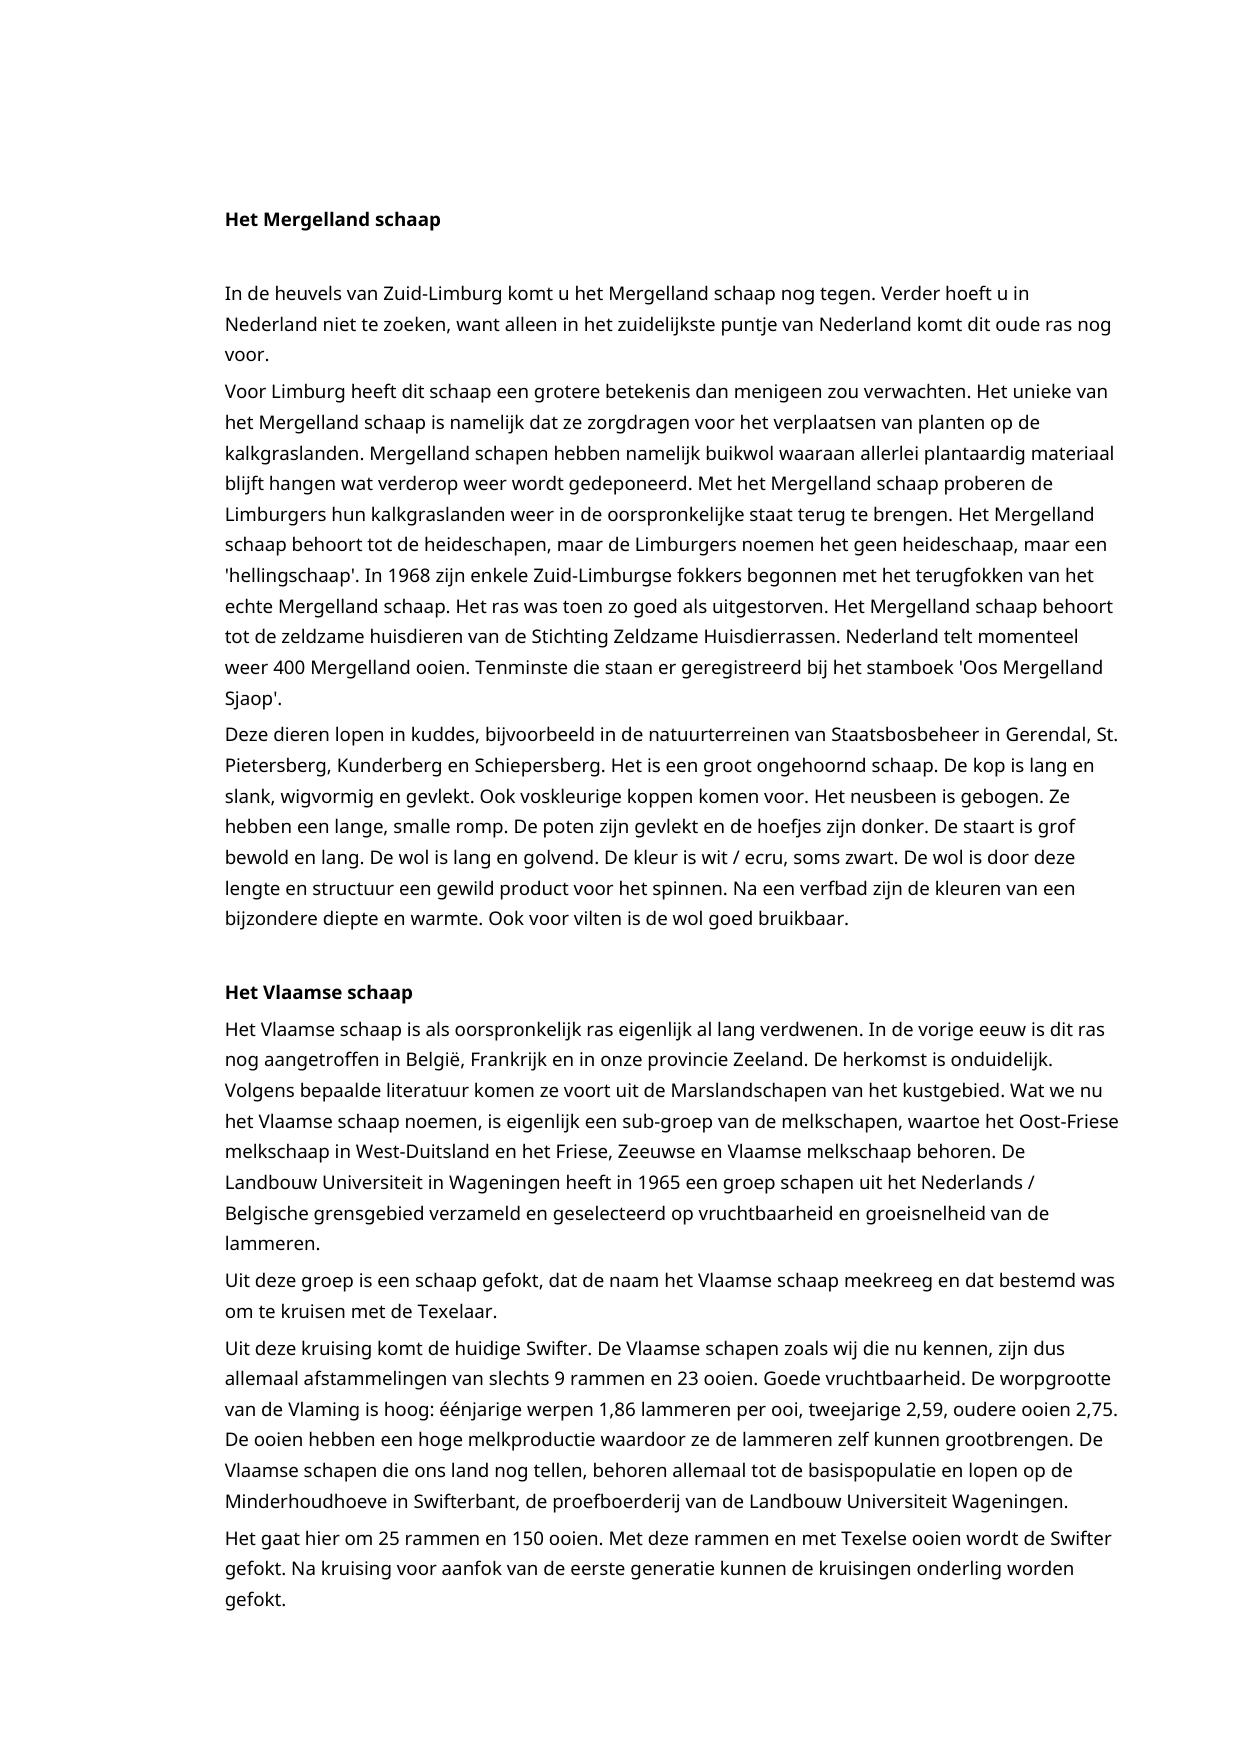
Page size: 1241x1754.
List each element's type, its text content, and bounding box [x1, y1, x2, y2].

text Deze dieren lopen in kuddes, bijvoorbeeld in de natuurterreinen van Staatsbosbeheer in Gerendal, St. Pietersberg, Kunderberg en Schiepersberg. Het is een groot ongehoornd schaap. De kop is lang en slank, wigvormig en gevlekt. Ook voskleurige koppen komen voor. Het neusbeen is gebogen. Ze hebben een lange, smalle romp. De poten zijn gevlekt en de hoefjes zijn donker. De staart is grof bewold en lang. De wol is lang en golvend. De kleur is wit / ecru, soms zwart. De wol is door deze lengte en structuur een gewild product voor het spinnen. Na een verfbad zijn de kleuren van een bijzondere diepte en warmte. Ook voor vilten is de wol goed bruikbaar. [224, 722, 1122, 931]
text In de heuvels van Zuid-Limburg komt u het Mergelland schaap nog tegen. Verder hoeft u in Nederland niet te zoeken, want alleen in het zuidelijkste puntje van Nederland komt dit oude ras nog voor. [224, 281, 1122, 367]
text Het Vlaamse schaap [224, 979, 1122, 1005]
text Het Mergelland schaap [224, 207, 1122, 232]
text Het gaat hier om 25 rammen en 150 ooien. Met deze rammen en met Texelse ooien wordt de Swifter gefokt. Na kruising voor aanfok van de eerste generatie kunnen de kruisingen onderling worden gefokt. [224, 1525, 1122, 1612]
text Voor Limburg heeft dit schaap een grotere betekenis dan menigeen zou verwachten. Het unieke van het Mergelland schaap is namelijk dat ze zorgdragen voor het verplaatsen van planten op de kalkgraslanden. Mergelland schapen hebben namelijk buikwol waaraan allerlei plantaardig materiaal blijft hangen wat verderop weer wordt gedeponeerd. Met het Mergelland schaap proberen de Limburgers hun kalkgraslanden weer in de oorspronkelijke staat terug te brengen. Het Mergelland schaap behoort tot de heideschapen, maar de Limburgers noemen het geen heideschaap, maar een 'hellingschaap'. In 1968 zijn enkele Zuid-Limburgse fokkers begonnen met het terugfokken van het echte Mergelland schaap. Het ras was toen zo goed als uitgestorven. Het Mergelland schaap behoort tot de zeldzame huisdieren van de Stichting Zeldzame Huisdierrassen. Nederland telt momenteel weer 400 Mergelland ooien. Tenminste die staan er geregistreerd bij het stamboek 'Oos Mergelland Sjaop'. [224, 379, 1122, 710]
text Uit deze groep is een schaap gefokt, dat de naam het Vlaamse schaap meekreeg en dat bestemd was om te kruisen met de Texelaar. [224, 1267, 1122, 1323]
text Uit deze kruising komt de huidige Swifter. De Vlaamse schapen zoals wij die nu kennen, zijn dus allemaal afstammelingen van slechts 9 rammen en 23 ooien. Goede vruchtbaarheid. De worpgrootte van de Vlaming is hoog: éénjarige werpen 1,86 lammeren per ooi, tweejarige 2,59, oudere ooien 2,75. De ooien hebben een hoge melkproductie waardoor ze de lammeren zelf kunnen grootbrengen. De Vlaamse schapen die ons land nog tellen, behoren allemaal tot de basispopulatie en lopen op de Minderhoudhoeve in Swifterbant, de proefboerderij van de Landbouw Universiteit Wageningen. [224, 1335, 1122, 1513]
text Het Vlaamse schaap is als oorspronkelijk ras eigenlijk al lang verdwenen. In de vorige eeuw is dit ras nog aangetroffen in België, Frankrijk en in onze provincie Zeeland. De herkomst is onduidelijk. Volgens bepaalde literatuur komen ze voort uit de Marslandschapen van het kustgebied. Wat we nu het Vlaamse schaap noemen, is eigenlijk een sub-groep van de melkschapen, waartoe het Oost-Friese melkschaap in West-Duitsland en het Friese, Zeeuwse en Vlaamse melkschaap behoren. De Landbouw Universiteit in Wageningen heeft in 1965 een groep schapen uit het Nederlands / Belgische grensgebied verzameld en geselecteerd op vruchtbaarheid en groeisnelheid van de lammeren. [224, 1016, 1122, 1256]
